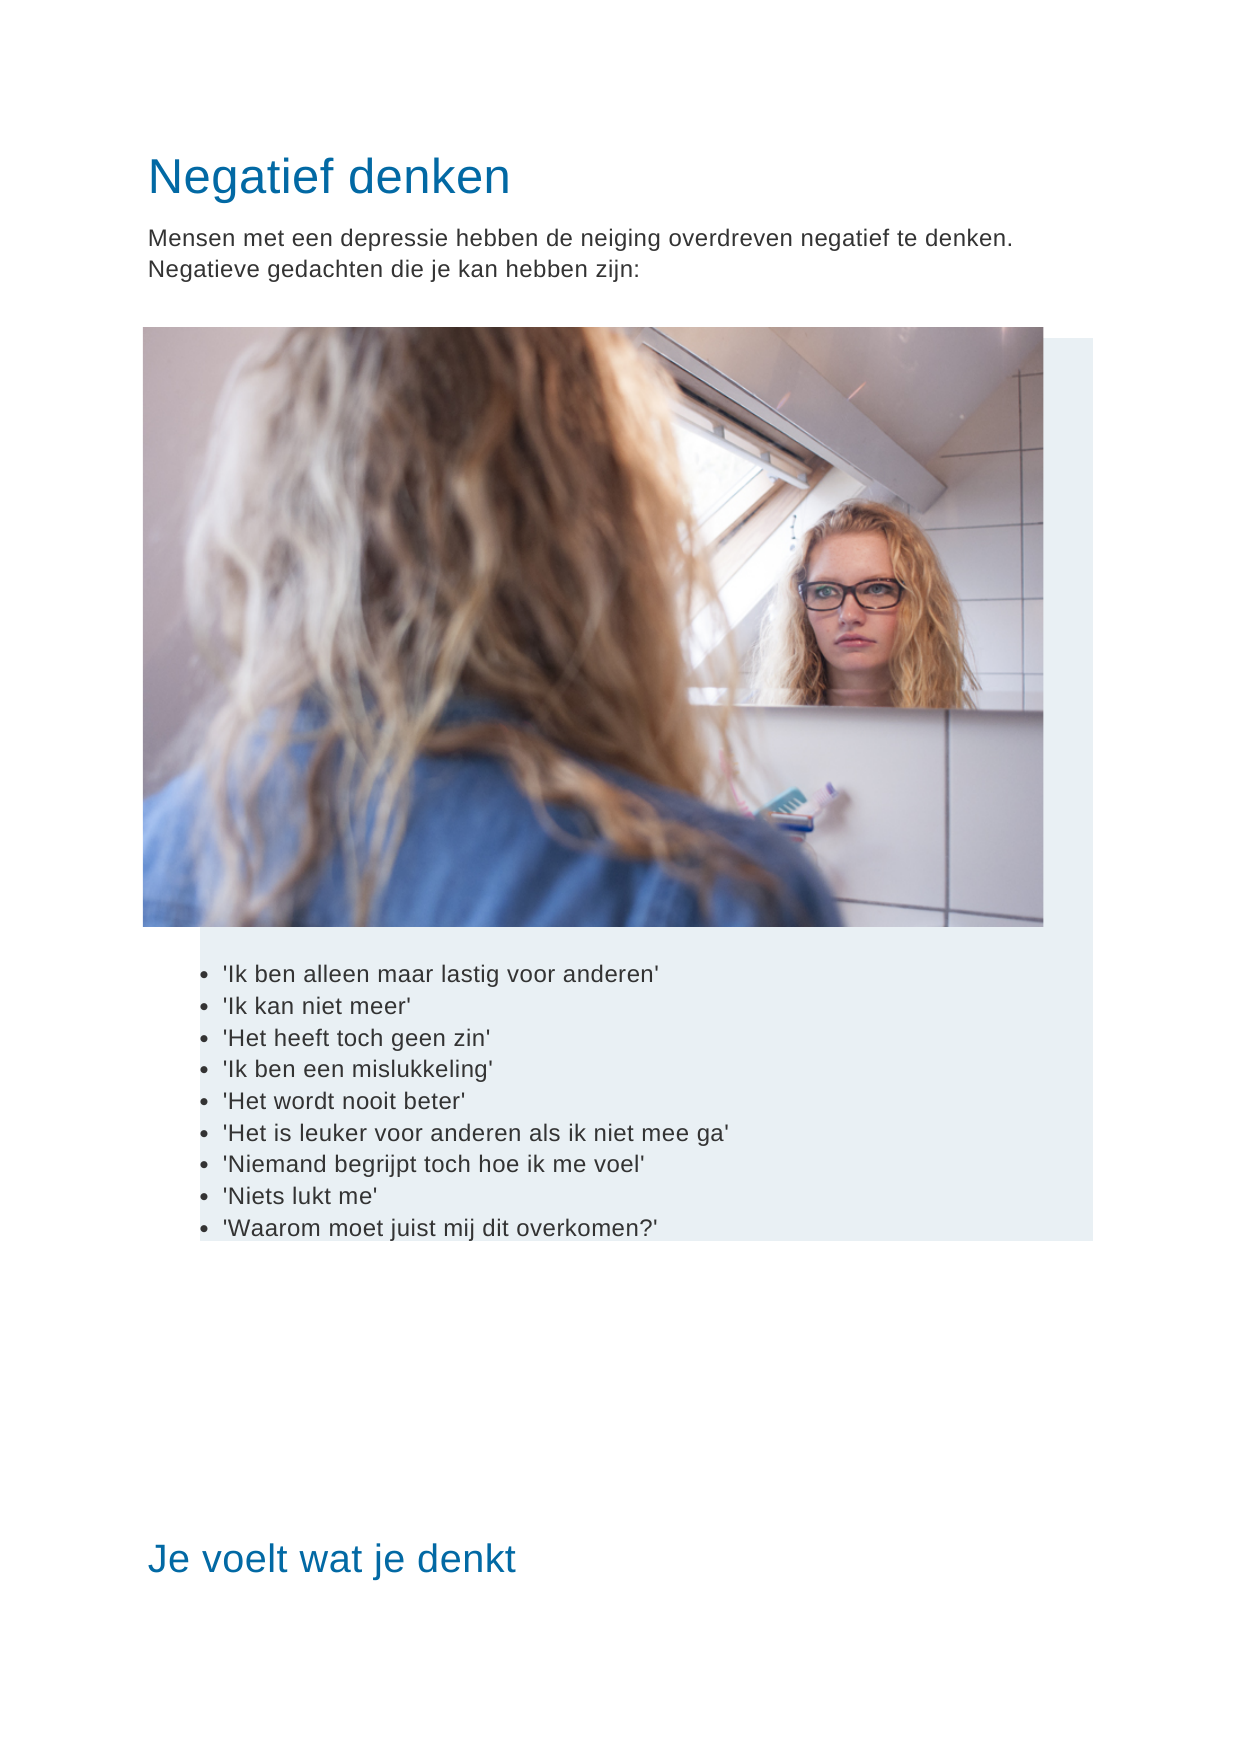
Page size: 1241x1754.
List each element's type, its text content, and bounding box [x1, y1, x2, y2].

list 'Ik ben alleen maar lastig voor anderen' [200, 426, 1093, 988]
picture [142, 327, 1044, 927]
text Je voelt wat je denkt [148, 1535, 1093, 1581]
text Negatief denken [148, 148, 1093, 204]
list 'Het wordt nooit beter' [200, 1083, 1093, 1114]
list 'Ik kan niet meer' [200, 988, 1093, 1019]
text Mensen met een depressie hebben de neiging overdreven negatief te denken. Negatieve gedachten die je kan hebben zijn: [148, 219, 1093, 283]
list 'Niets lukt me' [200, 1178, 1093, 1209]
list 'Niemand begrijpt toch hoe ik me voel' [200, 1146, 1093, 1178]
list 'Het is leuker voor anderen als ik niet mee ga' [200, 1114, 1093, 1146]
list 'Het heeft toch geen zin' [200, 1019, 1093, 1051]
list 'Ik ben een mislukkeling' [200, 1051, 1093, 1083]
list 'Waarom moet juist mij dit overkomen?' [200, 1209, 1093, 1241]
